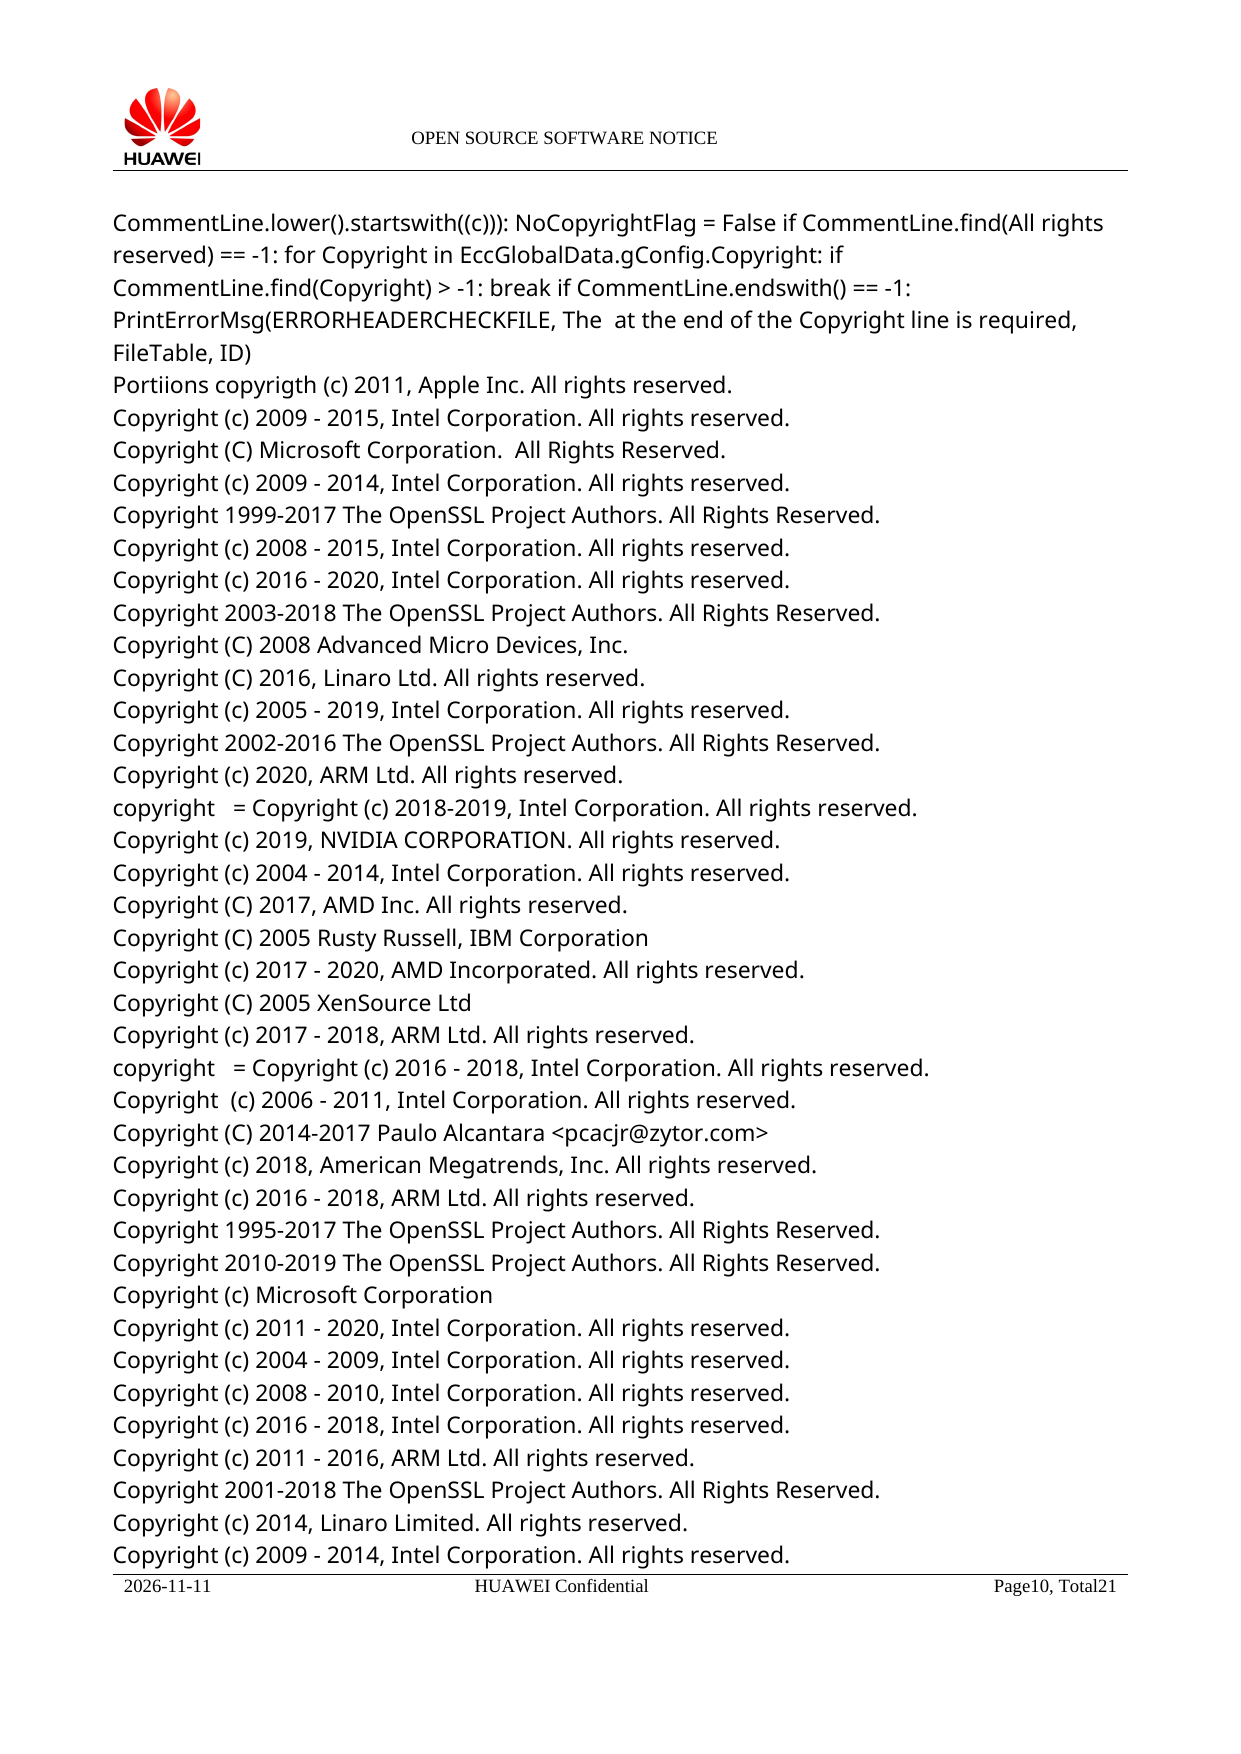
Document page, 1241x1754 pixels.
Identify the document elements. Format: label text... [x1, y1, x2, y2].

picture [124, 88, 201, 165]
